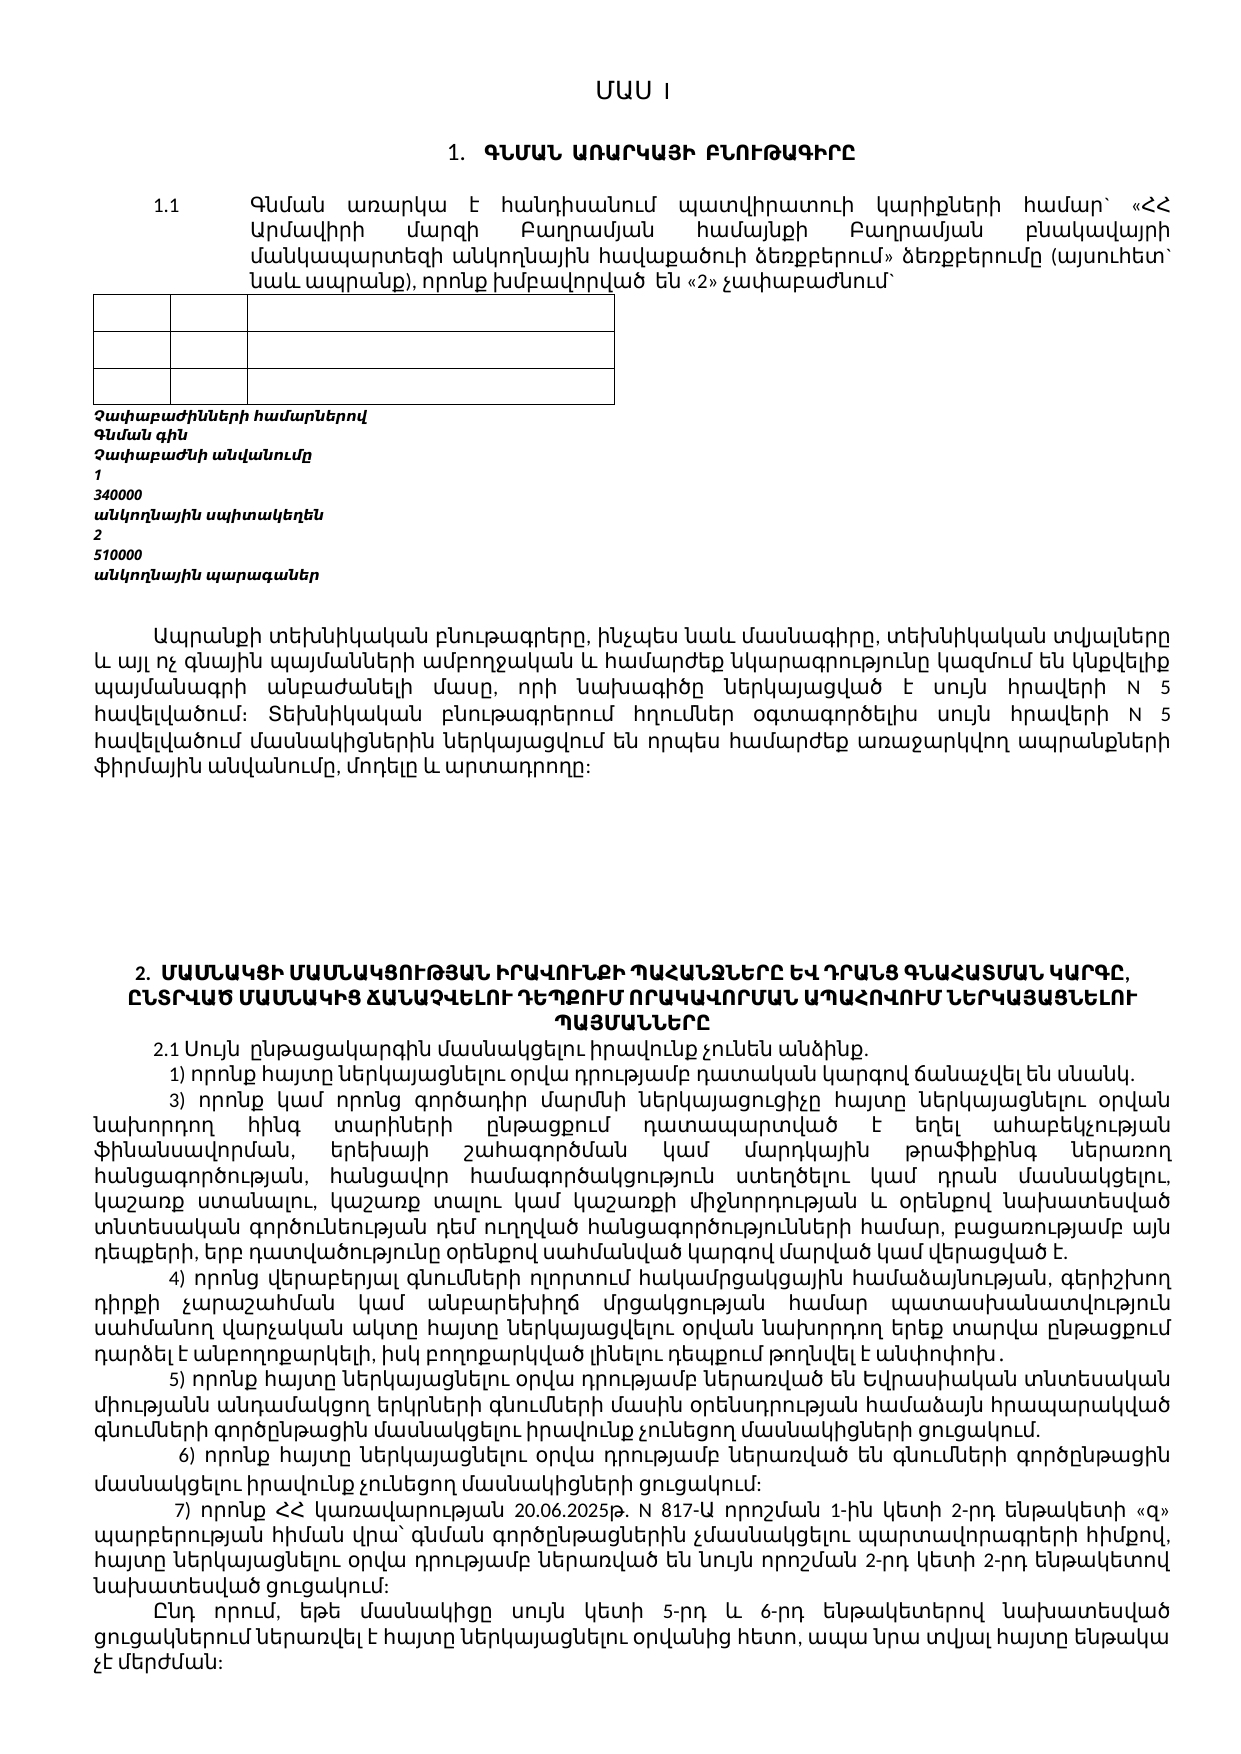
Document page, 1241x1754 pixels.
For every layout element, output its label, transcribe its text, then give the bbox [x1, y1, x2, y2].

list ԳՆՄԱՆ ԱՌԱՐԿԱՅԻ ԲՆՈՒԹԱԳԻՐԸ [131, 136, 1171, 167]
text Ապրանքի տեխնիկական բնութագրերը, ինչպես նաև մասնագիրը, տեխնիկական տվյալները և այլ ոչ գնային պայմանների ամբողջական և համարժեք նկարագրությունը կազմում են կնքվելիք պայմանագրի անբաժանելի մասը, որի նախագիծը ներկայացված է սույն հրավերի N 5 հավելվածում։ Տեխնիկական բնութագրերում հղումներ օգտագործելիս սույն հրավերի N 5 հավելվածում մասնակիցներին ներկայացվում են որպես համարժեք առաջարկվող ապրանքների ֆիրմային անվանումը, մոդելը և արտադրողը: [94, 623, 1171, 779]
text Ընդ որում, եթե մասնակիցը սույն կետի 5-րդ և 6-րդ ենթակետերով նախատեսված ցուցակներում ներառվել է հայտը ներկայացնելու օրվանից հետո, ապա նրա տվյալ հայտը ենթակա չէ մերժման: [94, 1598, 1171, 1675]
text 2. ՄԱՍՆԱԿՑԻ ՄԱՍՆԱԿՑՈՒԹՅԱՆ ԻՐԱՎՈՒՆՔԻ ՊԱՀԱՆՋՆԵՐԸ ԵՎ ԴՐԱՆՑ ԳՆԱՀԱՏՄԱՆ ԿԱՐԳԸ, ԸՆՏՐՎԱԾ ՄԱՍՆԱԿԻՑ ՃԱՆԱՉՎԵԼՈՒ ԴԵՊՔՈՒՄ ՈՐԱԿԱՎՈՐՄԱՆ ԱՊԱՀՈՎՈՒՄ ՆԵՐԿԱՅԱՑՆԵԼՈՒ ՊԱՅՄԱՆՆԵՐԸ [94, 960, 1171, 1036]
text 3) որոնք կամ որոնց գործադիր մարմնի ներկայացուցիչը հայտը ներկայացնելու օրվան նախորդող հինգ տարիների ընթացքում դատապարտված է եղել ահաբեկչության ֆինանսավորման, երեխայի շահագործման կամ մարդկային թրաֆիքինգ ներառող հանցագործության, հանցավոր համագործակցություն ստեղծելու կամ դրան մասնակցելու, կաշառք ստանալու, կաշառք տալու կամ կաշառքի միջնորդության և օրենքով նախատեսված տնտեսական գործունեության դեմ ուղղված հանցագործությունների համար, բացառությամբ այն դեպքերի, երբ դատվածությունը օրենքով սահմանված կարգով մարված կամ վերացված է. [94, 1087, 1171, 1265]
text 6) որոնք հայտը ներկայացնելու օրվա դրությամբ ներառված են գնումների գործընթացին մասնակցելու իրավունք չունեցող մասնակիցների ցուցակում: [94, 1443, 1171, 1497]
text 2.1 Սույն ընթացակարգին մասնակցելու իրավունք չունեն անձինք. [94, 1036, 1171, 1061]
text 4) որոնց վերաբերյալ գնումների ոլորտում հակամրցակցային համաձայնության, գերիշխող դիրքի չարաշահման կամ անբարեխիղճ մրցակցության համար պատասխանատվություն սահմանող վարչական ակտը հայտը ներկայացվելու օրվան նախորդող երեք տարվա ընթացքում դարձել է անբողոքարկելի, իսկ բողոքարկված լինելու դեպքում թողնվել է անփոփոխ․ [94, 1265, 1171, 1366]
subtitle Գնման առարկա է հանդիսանում պատվիրատուի կարիքների համար` «ՀՀ Արմավիրի մարզի Բաղրամյան համայնքի Բաղրամյան բնակավայրի մանկապարտեզի անկողնային հավաքածուի ձեռքբերում» ձեռքբերումը (այսուհետ` նաև ապրանք), որոնք խմբավորված են «2» չափաբաժնում` [153, 192, 1171, 294]
text ՄԱՍ I [94, 75, 1171, 106]
text 1) որոնք հայտը ներկայացնելու օրվա դրությամբ դատական կարգով ճանաչվել են սնանկ. [94, 1061, 1171, 1087]
text 7) որոնք ՀՀ կառավարության 20.06.2025թ. N 817-Ա որոշման 1-ին կետի 2-րդ ենթակետի «զ» պարբերության հիման վրա՝ գնման գործընթացներին չմասնակցելու պարտավորագրերի հիմքով, հայտը ներկայացնելու օրվա դրությամբ ներառված են նույն որոշման 2-րդ կետի 2-րդ ենթակետով նախատեսված ցուցակում: [94, 1497, 1171, 1598]
text 5) որոնք հայտը ներկայացնելու օրվա դրությամբ ներառված են Եվրասիական տնտեսական միությանն անդամակցող երկրների գնումների մասին օրենսդրության համաձայն հրապարակված գնումների գործընթացին մասնակցելու իրավունք չունեցող մասնակիցների ցուցակում. [94, 1366, 1171, 1443]
